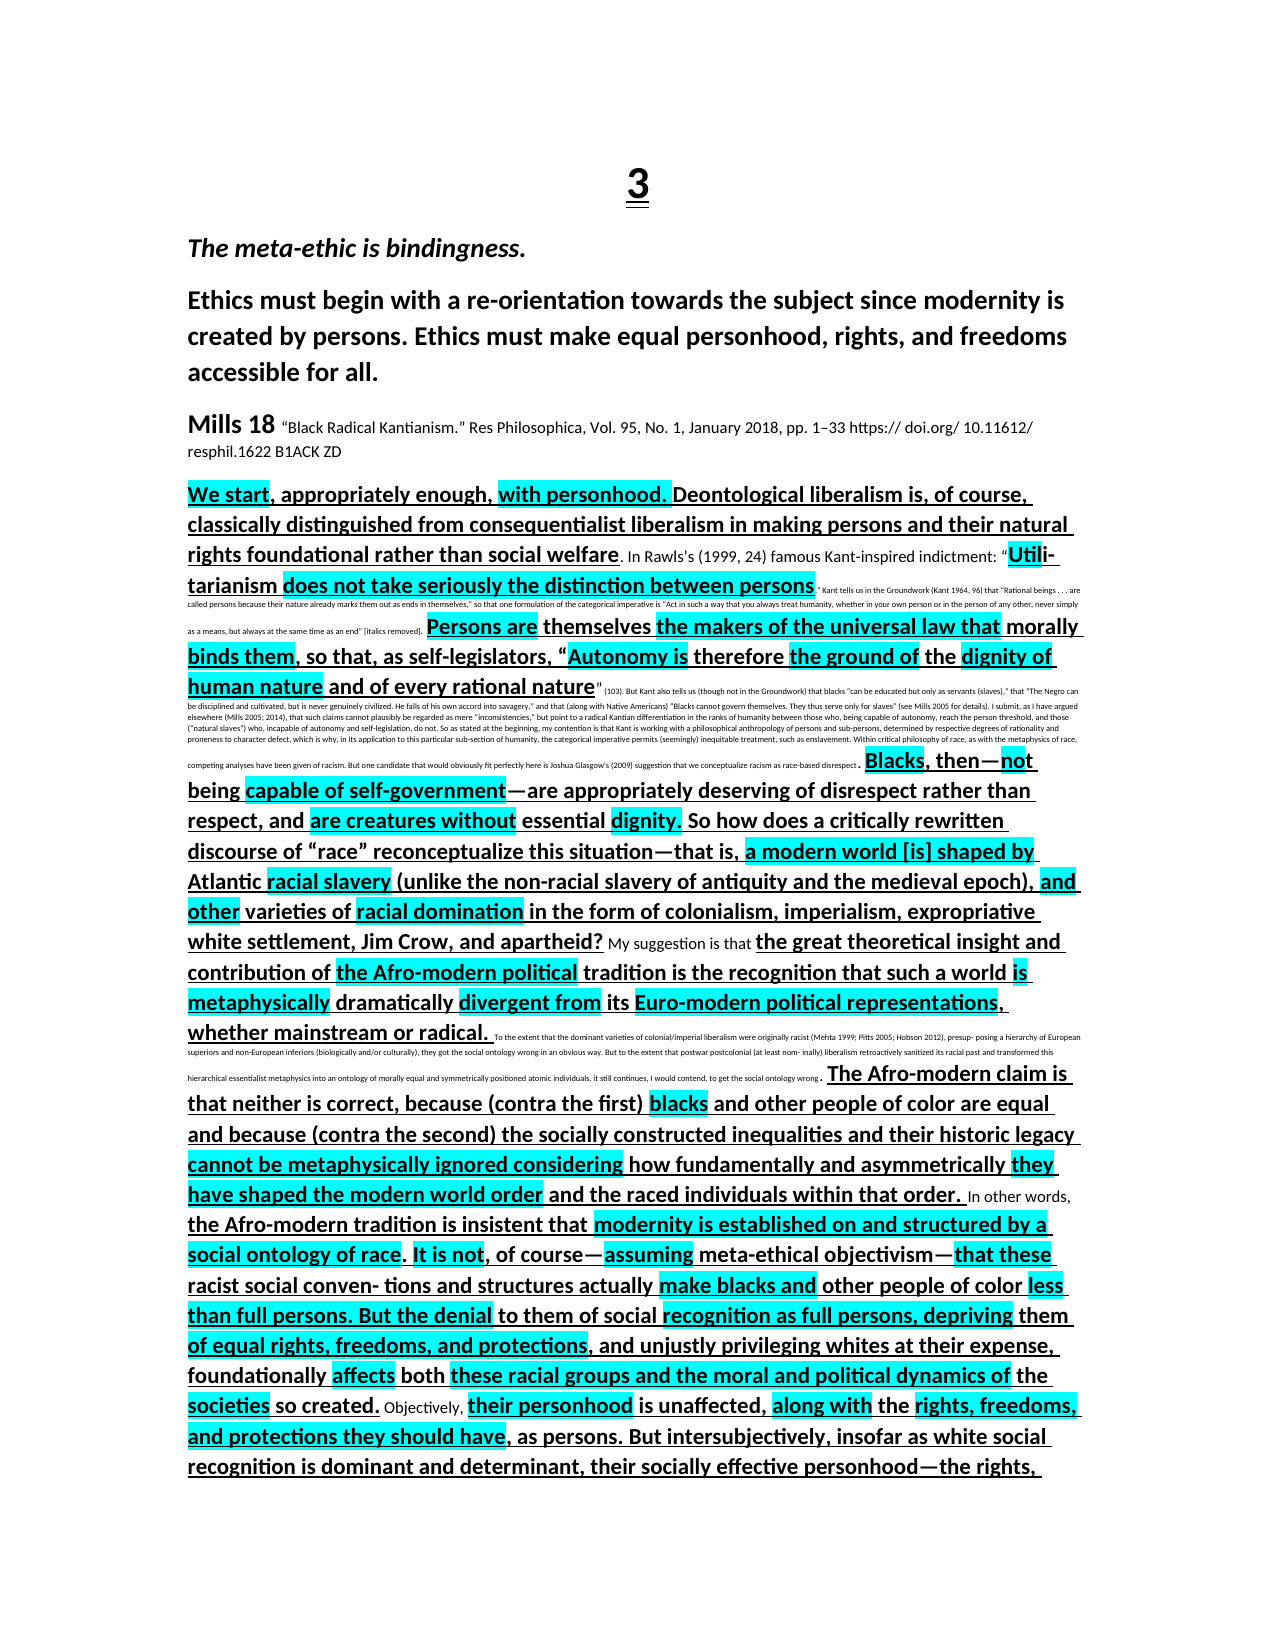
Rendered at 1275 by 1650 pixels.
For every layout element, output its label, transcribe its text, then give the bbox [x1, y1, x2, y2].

subtitle Ethics must begin with a re-orientation towards the subject since modernity is created by persons. Ethics must make equal personhood, rights, and freedoms accessible for all. [187, 283, 1087, 388]
text Mills 18 “Black Radical Kantianism.” Res Philosophica, Vol. 95, No. 1, January 2018, pp. 1–33 https:// doi.org/ 10.11612/ resphil.1622 B1ACK ZD [187, 407, 1087, 462]
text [187, 480, 1087, 1480]
subtitle 3 [187, 154, 1087, 210]
subtitle The meta-ethic is bindingness. [187, 231, 1087, 264]
